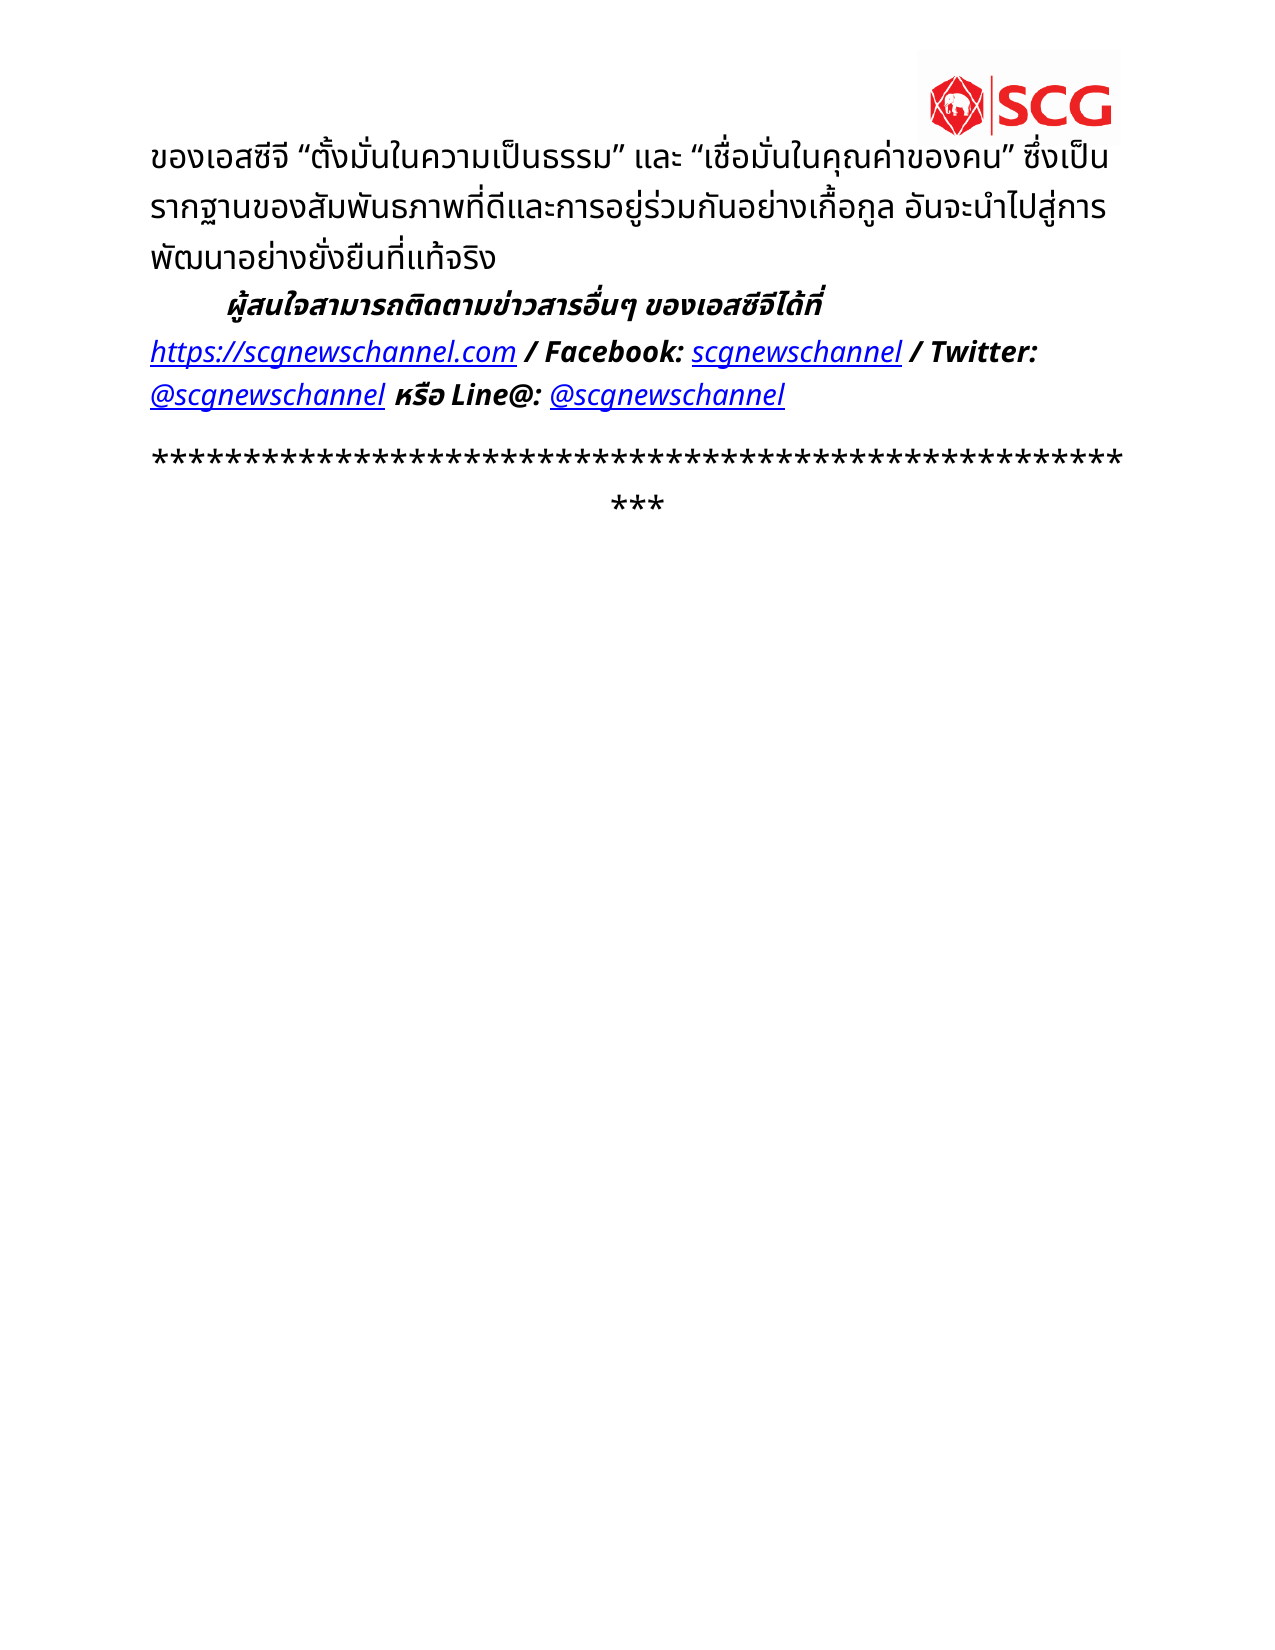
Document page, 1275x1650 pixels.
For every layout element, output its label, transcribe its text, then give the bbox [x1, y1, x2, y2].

text ******************************************************** [150, 439, 1125, 530]
picture [916, 50, 1121, 133]
text ผู้สนใจสามารถติดตามข่าวสารอื่นๆ ของเอสซีจีได้ที่ https://scgnewschannel.com / Facebook: scgnewschannel / Twitter: @scgnewschannel หรือ Line@: @scgnewschannel [150, 284, 1125, 419]
